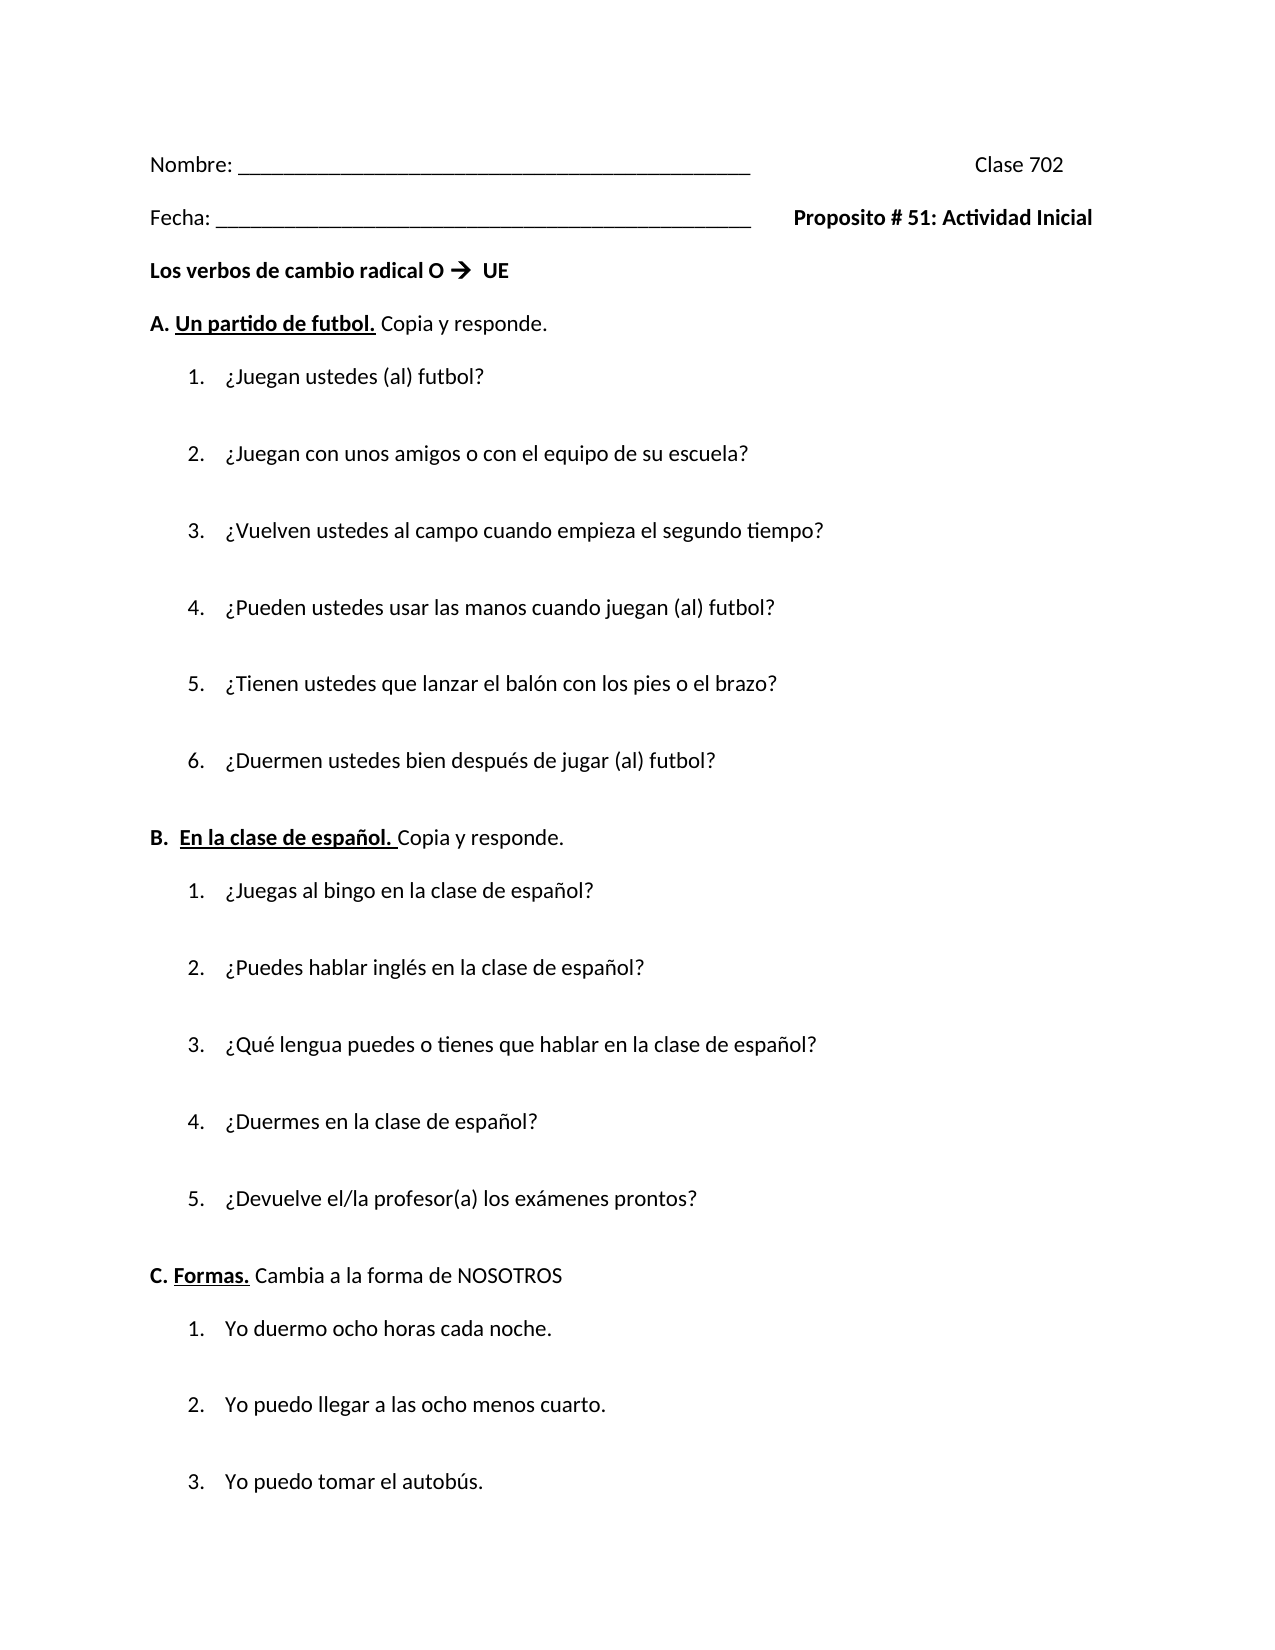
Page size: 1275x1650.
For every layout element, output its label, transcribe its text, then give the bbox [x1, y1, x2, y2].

list ¿Devuelve el/la profesor(a) los exámenes prontos? [187, 1184, 1125, 1212]
text A. Un partido de futbol. Copia y responde. [150, 309, 1125, 337]
list ¿Duermes en la clase de español? [187, 1107, 1125, 1135]
list Yo duermo ocho horas cada noche. [187, 1314, 1125, 1342]
list Yo puedo llegar a las ocho menos cuarto. [187, 1391, 1125, 1419]
list ¿Duermen ustedes bien después de jugar (al) futbol? [187, 746, 1125, 774]
list ¿Juegan ustedes (al) futbol? [187, 362, 1125, 390]
text C. Formas. Cambia a la forma de NOSOTROS [150, 1261, 1125, 1289]
text Fecha: _______________________________________________ Proposito # 51: Actividad Inicial [150, 203, 1125, 231]
list ¿Juegas al bingo en la clase de español? [187, 876, 1125, 904]
list ¿Tienen ustedes que lanzar el balón con los pies o el brazo? [187, 669, 1125, 698]
list ¿Pueden ustedes usar las manos cuando juegan (al) futbol? [187, 593, 1125, 621]
list ¿Puedes hablar inglés en la clase de español? [187, 953, 1125, 981]
list ¿Vuelven ustedes al campo cuando empieza el segundo tiempo? [187, 516, 1125, 544]
text B. En la clase de español. Copia y responde. [150, 823, 1125, 851]
text Nombre: _____________________________________________ Clase 702 [150, 150, 1125, 178]
list ¿Juegan con unos amigos o con el equipo de su escuela? [187, 439, 1125, 467]
list Yo puedo tomar el autobús. [187, 1467, 1125, 1496]
text Los verbos de cambio radical O UE [150, 256, 1125, 284]
list ¿Qué lengua puedes o tienes que hablar en la clase de español? [187, 1030, 1125, 1058]
